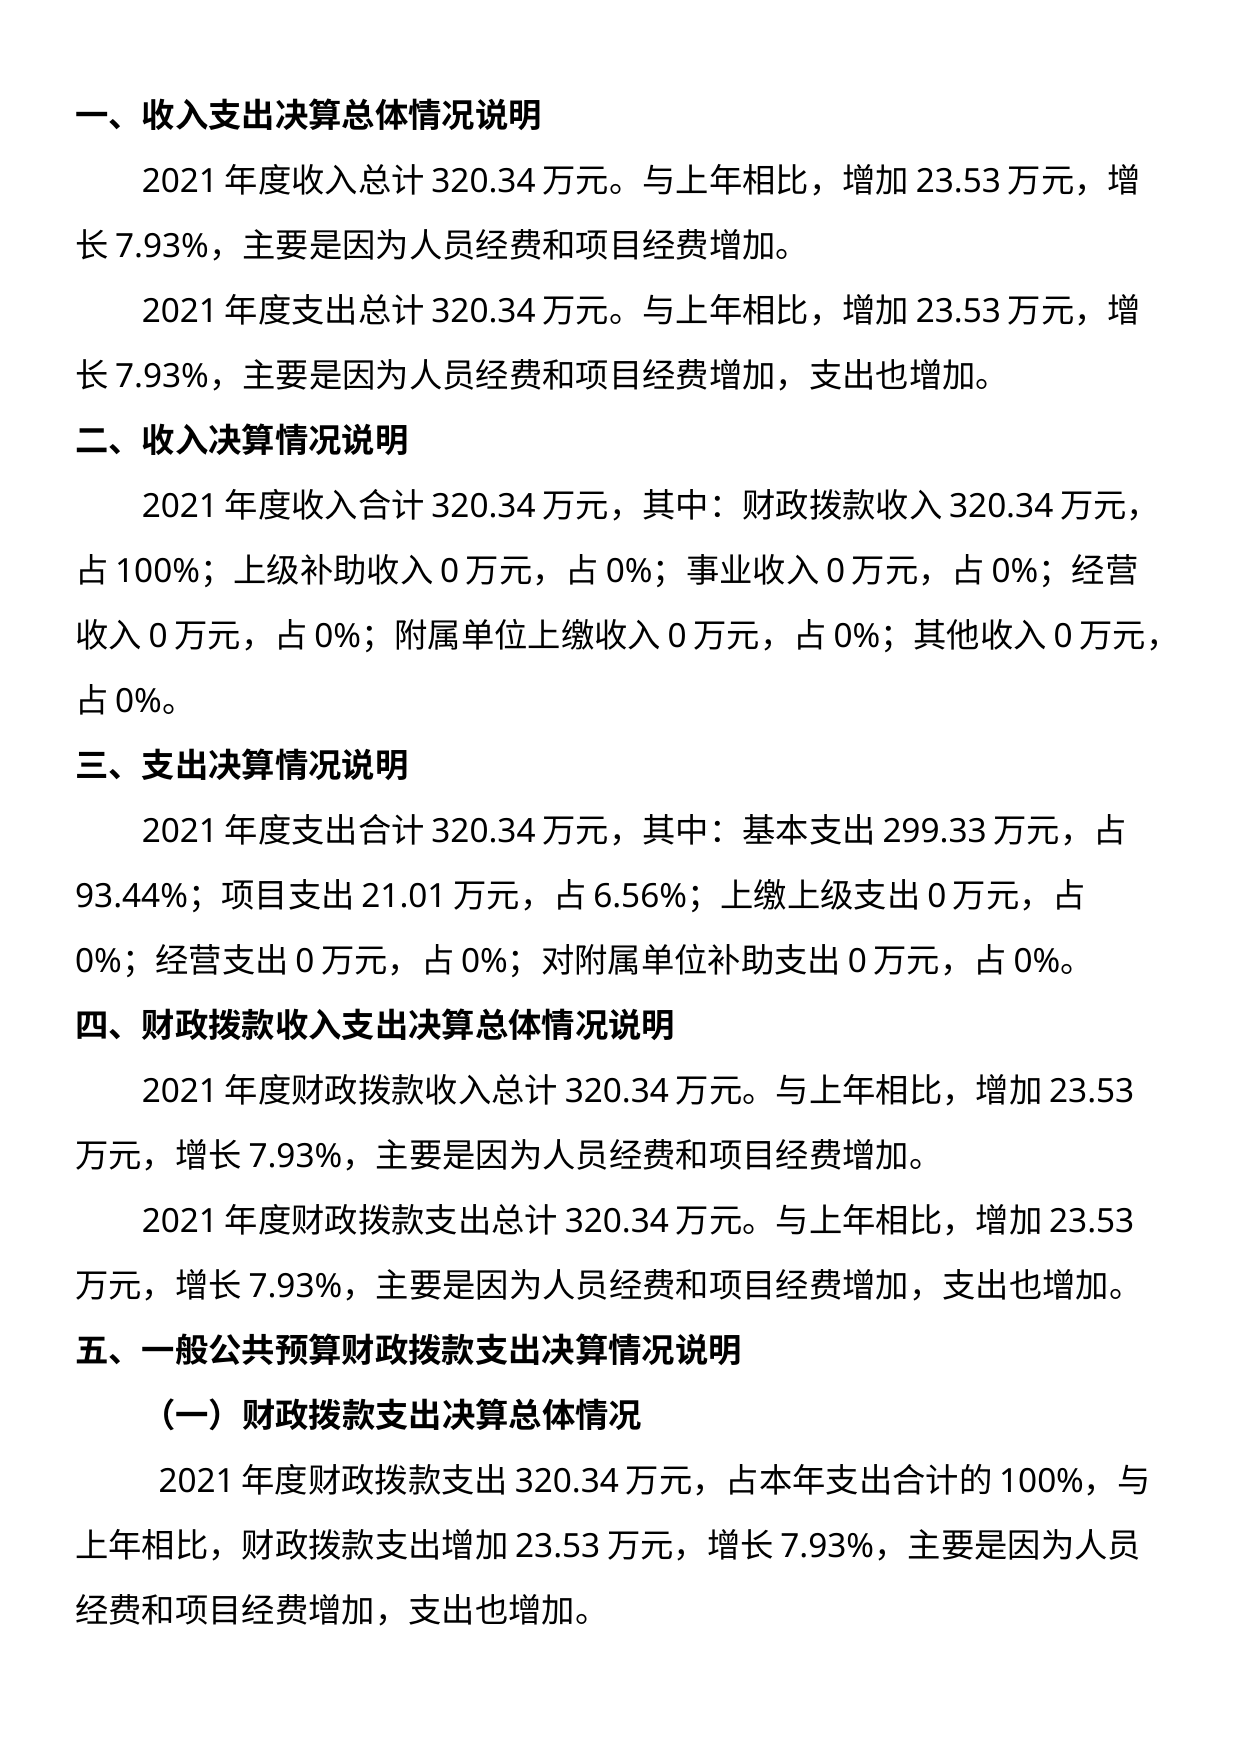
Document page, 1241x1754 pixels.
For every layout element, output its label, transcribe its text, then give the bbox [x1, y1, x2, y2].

text 二、收入决算情况说明 [75, 406, 1165, 471]
text 2021年度财政拨款收入总计320.34万元。与上年相比，增加23.53万元，增长7.93%，主要是因为人员经费和项目经费增加。 [75, 1056, 1165, 1186]
text （一）财政拨款支出决算总体情况 [75, 1381, 1165, 1446]
text 2021年度收入总计320.34万元。与上年相比，增加23.53万元，增长7.93%，主要是因为人员经费和项目经费增加。 [75, 146, 1165, 276]
text 一、收入支出决算总体情况说明 [75, 81, 1165, 146]
text 2021年度财政拨款支出320.34万元，占本年支出合计的100%，与上年相比，财政拨款支出增加23.53万元，增长7.93%，主要是因为人员经费和项目经费增加，支出也增加。 [75, 1446, 1165, 1641]
text 2021年度支出合计320.34万元，其中：基本支出299.33万元，占93.44%；项目支出21.01万元，占6.56%；上缴上级支出0万元，占0%；经营支出0万元，占0%；对附属单位补助支出0万元，占0%。 [75, 796, 1165, 991]
text 四、财政拨款收入支出决算总体情况说明 [75, 991, 1165, 1056]
text 2021年度支出总计320.34万元。与上年相比，增加23.53万元，增长7.93%，主要是因为人员经费和项目经费增加，支出也增加。 [75, 276, 1165, 406]
text 三、支出决算情况说明 [75, 731, 1165, 796]
text 2021年度收入合计320.34万元，其中：财政拨款收入320.34万元，占100%；上级补助收入0万元，占0%；事业收入0万元，占0%；经营收入0万元，占0%；附属单位上缴收入0万元，占0%；其他收入0万元，占0%。 [75, 471, 1165, 731]
text 2021年度财政拨款支出总计320.34万元。与上年相比，增加23.53万元，增长7.93%，主要是因为人员经费和项目经费增加，支出也增加。 [75, 1186, 1165, 1316]
text 五、一般公共预算财政拨款支出决算情况说明 [75, 1316, 1165, 1381]
